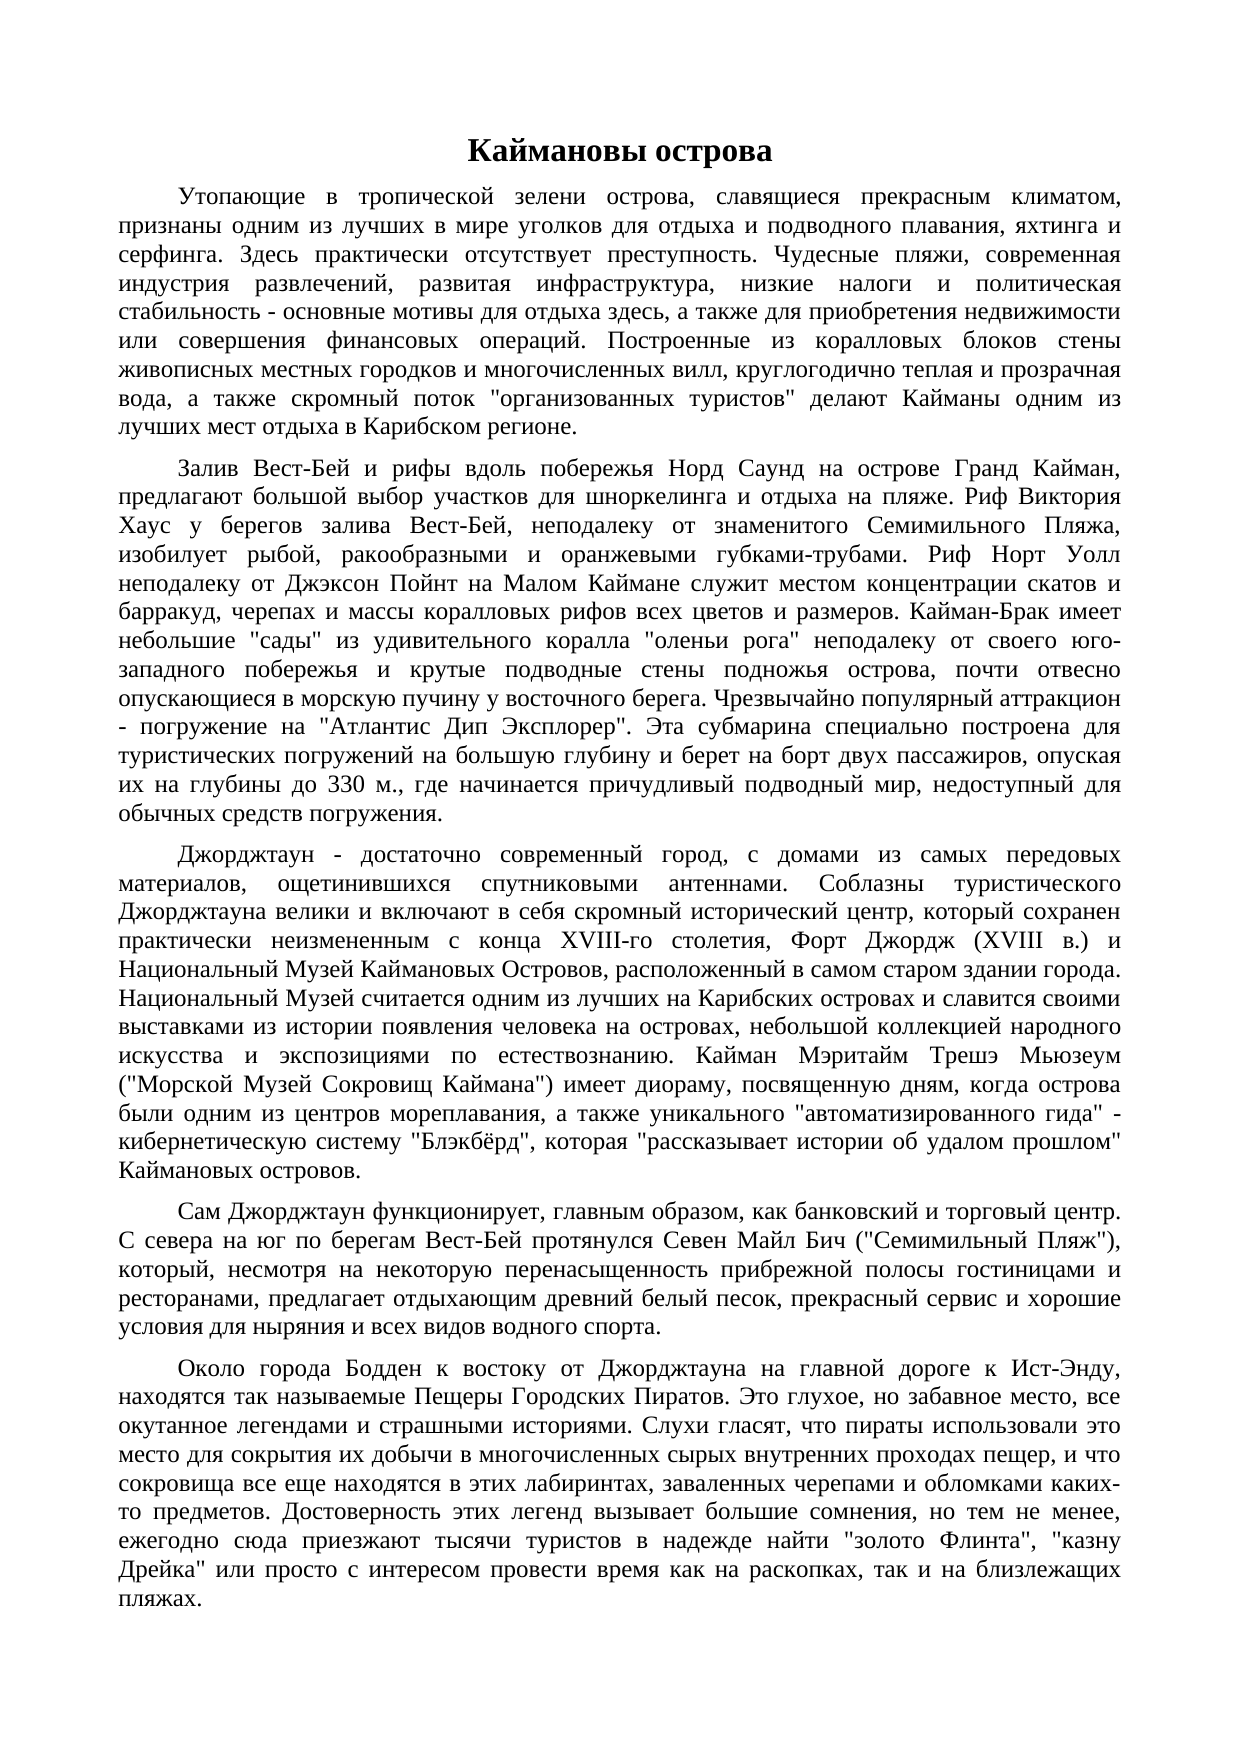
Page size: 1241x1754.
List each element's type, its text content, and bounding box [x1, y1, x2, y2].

text Около города Бодден к востоку от Джорджтауна на главной дороге к Ист-Энду, находятся так называемые Пещеры Городских Пиратов. Это глухое, но забавное место, все окутанное легендами и страшными историями. Слухи гласят, что пираты использовали это место для сокрытия их добычи в многочисленных сырых внутренних проходах пещер, и что сокровища все еще находятся в этих лабиринтах, заваленных черепами и обломками каких-то предметов. Достоверность этих легенд вызывает большие сомнения, но тем не менее, ежегодно сюда приезжают тысячи туристов в надежде найти "золото Флинта", "казну Дрейка" или просто с интересом провести время как на раскопках, так и на близлежащих пляжах. [118, 1353, 1122, 1611]
text Залив Вест-Бей и рифы вдоль побережья Норд Саунд на острове Гранд Кайман, предлагают большой выбор участков для шноркелинга и отдыха на пляже. Риф Виктория Хаус у берегов залива Вест-Бей, неподалеку от знаменитого Семимильного Пляжа, изобилует рыбой, ракообразными и оранжевыми губками-трубами. Риф Норт Уолл неподалеку от Джэксон Пойнт на Малом Каймане служит местом концентрации скатов и барракуд, черепах и массы коралловых рифов всех цветов и размеров. Кайман-Брак имеет небольшие "сады" из удивительного коралла "оленьи рога" неподалеку от своего юго-западного побережья и крутые подводные стены подножья острова, почти отвесно опускающиеся в морскую пучину у восточного берега. Чрезвычайно популярный аттракцион - погружение на "Атлантис Дип Эксплорер". Эта субмарина специально построена для туристических погружений на большую глубину и берет на борт двух пассажиров, опуская их на глубины до 330 м., где начинается причудливый подводный мир, недоступный для обычных средств погружения. [118, 453, 1122, 826]
text Утопающие в тропической зелени острова, славящиеся прекрасным климатом, признаны одним из лучших в мире уголков для отдыха и подводного плавания, яхтинга и серфинга. Здесь практически отсутствует преступность. Чудесные пляжи, современная индустрия развлечений, развитая инфраструктура, низкие налоги и политическая стабильность - основные мотивы для отдыха здесь, а также для приобретения недвижимости или совершения финансовых операций. Построенные из коралловых блоков стены живописных местных городков и многочисленных вилл, круглогодично теплая и прозрачная вода, а также скромный поток "организованных туристов" делают Кайманы одним из лучших мест отдыха в Карибском регионе. [118, 181, 1122, 440]
text Сам Джорджтаун функционирует, главным образом, как банковский и торговый центр. С севера на юг по берегам Вест-Бей протянулся Севен Майл Бич ("Семимильный Пляж"), который, несмотря на некоторую перенасыщенность прибрежной полосы гостиницами и ресторанами, предлагает отдыхающим древний белый песок, прекрасный сервис и хорошие условия для ныряния и всех видов водного спорта. [118, 1196, 1122, 1340]
text Каймановы острова [118, 131, 1122, 169]
text Джорджтаун - достаточно современный город, с домами из самых передовых материалов, ощетинившихся спутниковыми антеннами. Соблазны туристического Джорджтауна велики и включают в себя скромный исторический центр, который сохранен практически неизмененным с конца XVIII-го столетия, Форт Джордж (XVIII в.) и Национальный Музей Каймановых Островов, расположенный в самом старом здании города. Национальный Музей считается одним из лучших на Карибских островах и славится своими выставками из истории появления человека на островах, небольшой коллекцией народного искусства и экспозициями по естествознанию. Кайман Мэритайм Трешэ Мьюзеум ("Морской Музей Сокровищ Каймана") имеет диораму, посвященную дням, когда острова были одним из центров мореплавания, а также уникального "автоматизированного гида" - кибернетическую систему "Блэкбёрд", которая "рассказывает истории об удалом прошлом" Каймановых островов. [118, 839, 1122, 1184]
